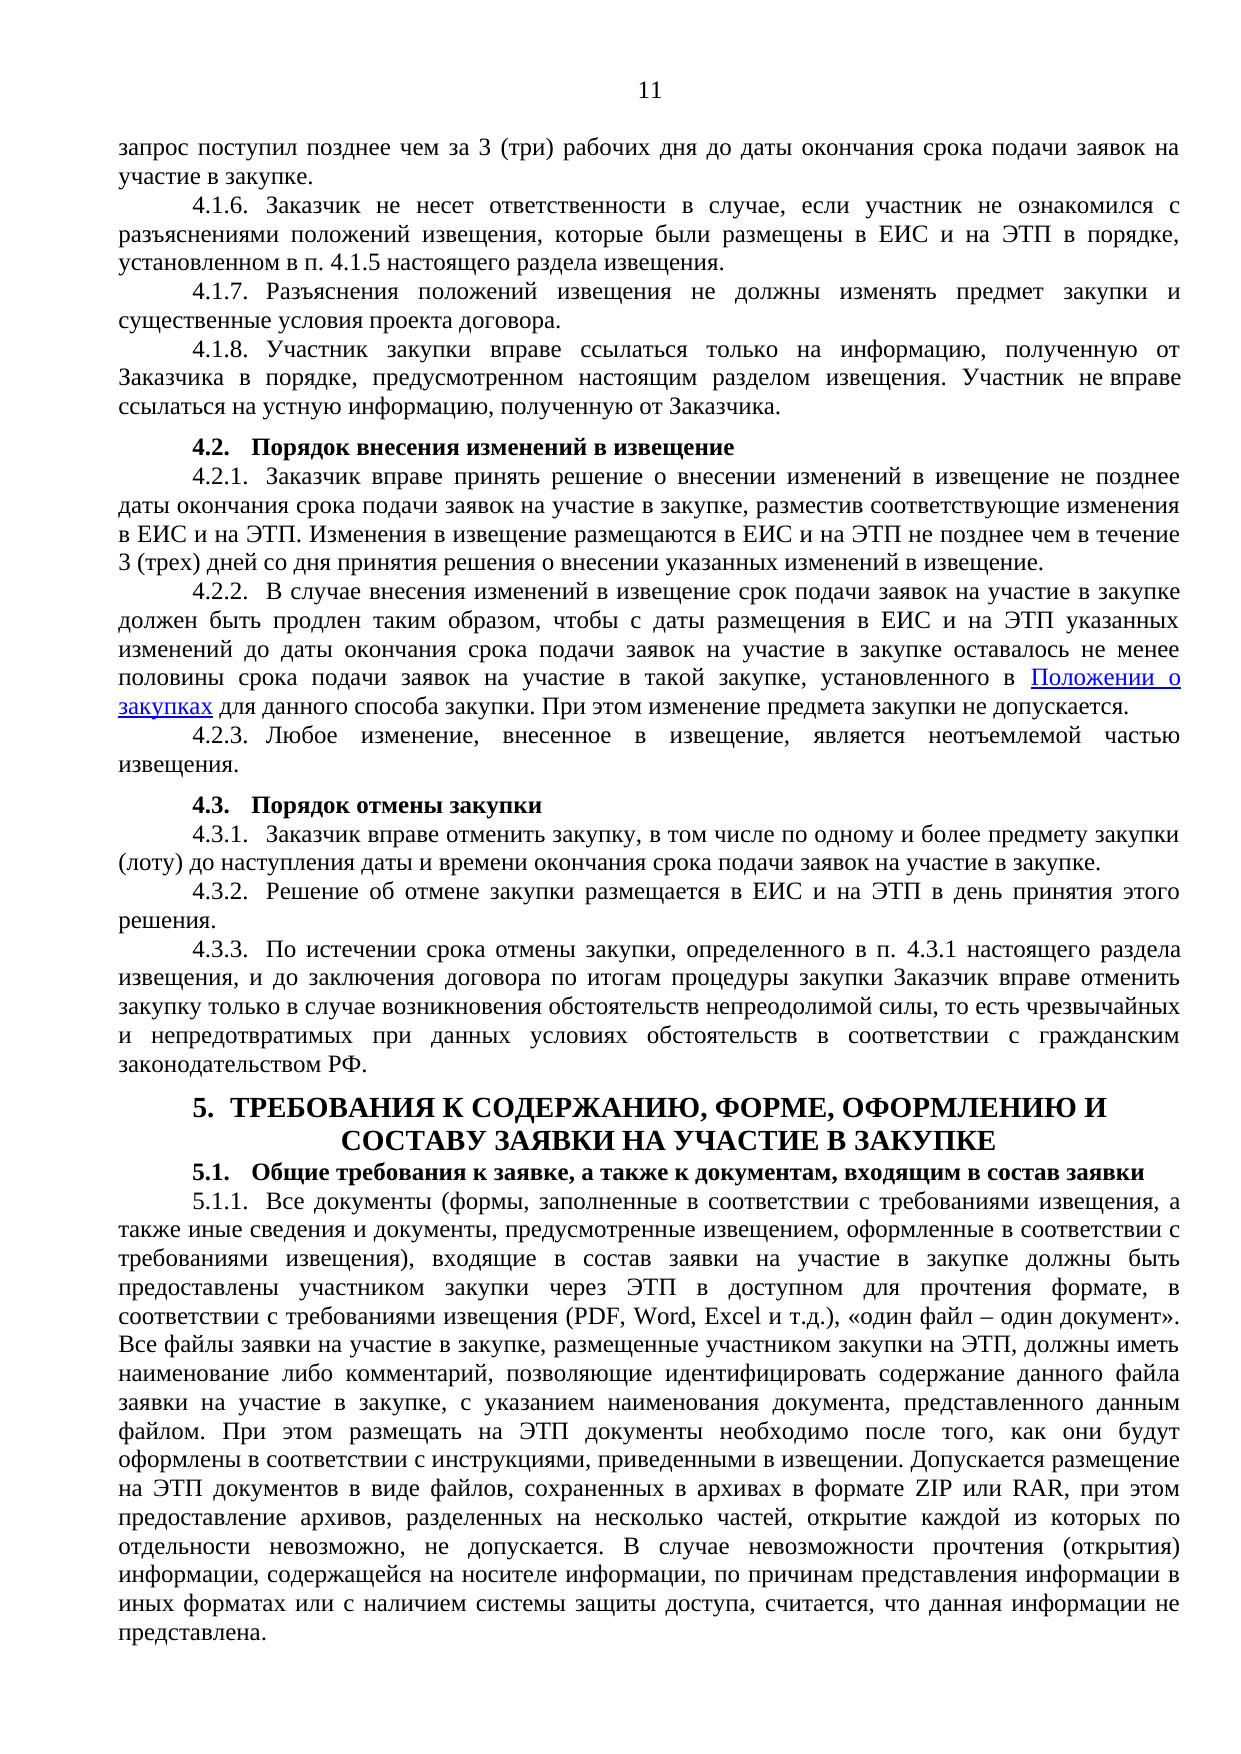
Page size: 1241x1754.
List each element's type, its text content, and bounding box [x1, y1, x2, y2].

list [118, 132, 1181, 190]
list Заказчик не несет ответственности в случае, если участник не ознакомился с разъяснениями положений извещения, которые были размещены в ЕИС и на ЭТП в порядке, установленном в п. 4.1.5 настоящего раздела извещения. [118, 190, 1181, 276]
list Общие требования к заявке, а также к документам, входящим в состав заявки [118, 1157, 1181, 1186]
list Заказчик вправе отменить закупку, в том числе по одному и более предмету закупки (лоту) до наступления даты и времени окончания срока подачи заявок на участие в закупке. [118, 819, 1181, 876]
list Участник закупки вправе ссылаться только на информацию, полученную от Заказчика в порядке, предусмотренном настоящим разделом извещения. Участник не вправе ссылаться на устную информацию, полученную от Заказчика. [118, 334, 1181, 420]
list По истечении срока отмены закупки, определенного в п. 4.3.1 настоящего раздела извещения, и до заключения договора по итогам процедуры закупки Заказчик вправе отменить закупку только в случае возникновения обстоятельств непреодолимой силы, то есть чрезвычайных и непредотвратимых при данных условиях обстоятельств в соответствии с гражданским законодательством РФ. [118, 934, 1181, 1077]
list Решение об отмене закупки размещается в ЕИС и на ЭТП в день принятия этого решения. [118, 876, 1181, 934]
list Заказчик вправе принять решение о внесении изменений в извещение не позднее даты окончания срока подачи заявок на участие в закупке, разместив соответствующие изменения в ЕИС и на ЭТП. Изменения в извещение размещаются в ЕИС и на ЭТП не позднее чем в течение 3 (трех) дней со дня принятия решения о внесении указанных изменений в извещение. [118, 461, 1181, 576]
list Любое изменение, внесенное в извещение, является неотъемлемой частью извещения. [118, 720, 1181, 777]
list Разъяснения положений извещения не должны изменять предмет закупки и существенные условия проекта договора. [118, 276, 1181, 334]
list Все документы (формы, заполненные в соответствии с требованиями извещения, а также иные сведения и документы, предусмотренные извещением, оформленные в соответствии с требованиями извещения), входящие в состав заявки на участие в закупке должны быть предоставлены участником закупки через ЭТП в доступном для прочтения формате, в соответствии с требованиями извещения (PDF, Word, Excel и т.д.), «один файл – один документ». Все файлы заявки на участие в закупке, размещенные участником закупки на ЭТП, должны иметь наименование либо комментарий, позволяющие идентифицировать содержание данного файла заявки на участие в закупке, с указанием наименования документа, представленного данным файлом. При этом размещать на ЭТП документы необходимо после того, как они будут оформлены в соответствии с инструкциями, приведенными в извещении. Допускается размещение на ЭТП документов в виде файлов, сохраненных в архивах в формате ZIP или RAR, при этом предоставление архивов, разделенных на несколько частей, открытие каждой из которых по отдельности невозможно, не допускается. В случае невозможности прочтения (открытия) информации, содержащейся на носителе информации, по причинам представления информации в иных форматах или с наличием системы защиты доступа, считается, что данная информации не представлена. [118, 1186, 1181, 1646]
list В случае внесения изменений в извещение срок подачи заявок на участие в закупке должен быть продлен таким образом, чтобы с даты размещения в ЕИС и на ЭТП указанных изменений до даты окончания срока подачи заявок на участие в закупке оставалось не менее половины срока подачи заявок на участие в такой закупке, установленного в Положении о закупках для данного способа закупки. При этом изменение предмета закупки не допускается. [118, 576, 1181, 720]
list Порядок внесения изменений в извещение [118, 432, 1181, 461]
list ТРЕБОВАНИЯ К СОДЕРЖАНИЮ, ФОРМЕ, ОФОРМЛЕНИЮ И СОСТАВУ ЗАЯВКИ НА УЧАСТИЕ В ЗАКУПКЕ [118, 1090, 1181, 1157]
list Порядок отмены закупки [118, 790, 1181, 819]
